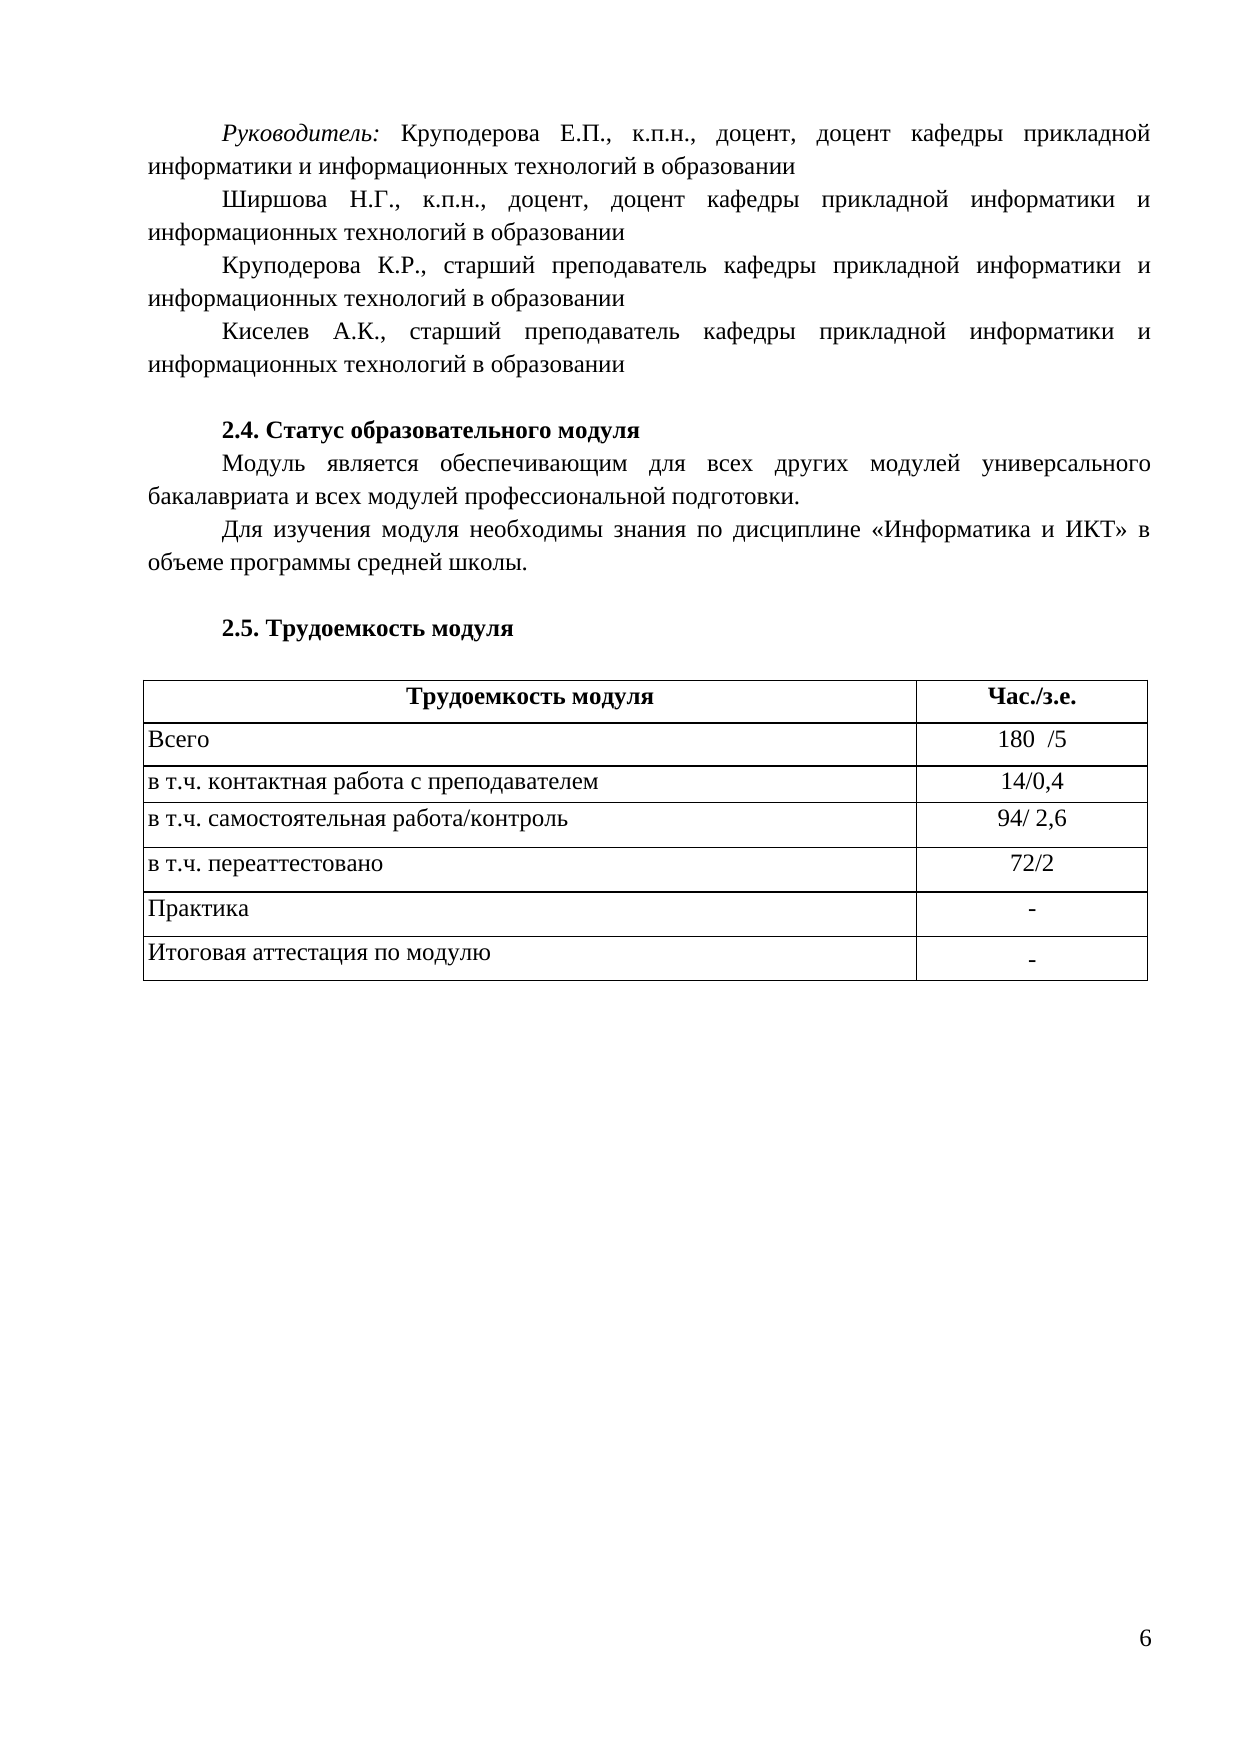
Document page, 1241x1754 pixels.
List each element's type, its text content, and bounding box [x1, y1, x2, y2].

table_cell в т.ч. контактная работа с преподавателем [144, 767, 916, 802]
table_cell в т.ч. самостоятельная работа/контроль [144, 803, 916, 846]
table_cell - [917, 937, 1147, 980]
table_cell Итоговая аттестация по модулю [144, 937, 916, 980]
table_cell 94/ 2,6 [917, 803, 1147, 846]
text Ширшова Н.Г., к.п.н., доцент, доцент кафедры прикладной информатики и информационных технологий в образовании [148, 184, 1152, 246]
text Для изучения модуля необходимы знания по дисциплине «Информатика и ИКТ» в объеме программы средней школы. [148, 514, 1152, 576]
text Круподерова К.Р., старший преподаватель кафедры прикладной информатики и информационных технологий в образовании [148, 250, 1152, 312]
text Руководитель: Круподерова Е.П., к.п.н., доцент, доцент кафедры прикладной информатики и информационных технологий в образовании [148, 118, 1152, 180]
text 2.5. Трудоемкость модуля [148, 613, 1138, 642]
table_cell Всего [144, 724, 916, 765]
table_cell 180 /5 [917, 724, 1147, 765]
text Модуль является обеспечивающим для всех других модулей универсального бакалавриата и всех модулей профессиональной подготовки. [148, 448, 1152, 510]
text 2.4. Статус образовательного модуля [148, 415, 1152, 444]
table_cell 14/0,4 [917, 767, 1147, 802]
table_cell Практика [144, 893, 916, 936]
table_header Час./з.е. [917, 681, 1147, 722]
text Киселев А.К., старший преподаватель кафедры прикладной информатики и информационных технологий в образовании [148, 316, 1152, 378]
table_cell 72/2 [917, 848, 1147, 891]
table_header Трудоемкость модуля [144, 681, 916, 722]
table_cell в т.ч. переаттестовано [144, 848, 916, 891]
table_cell - [917, 893, 1147, 936]
